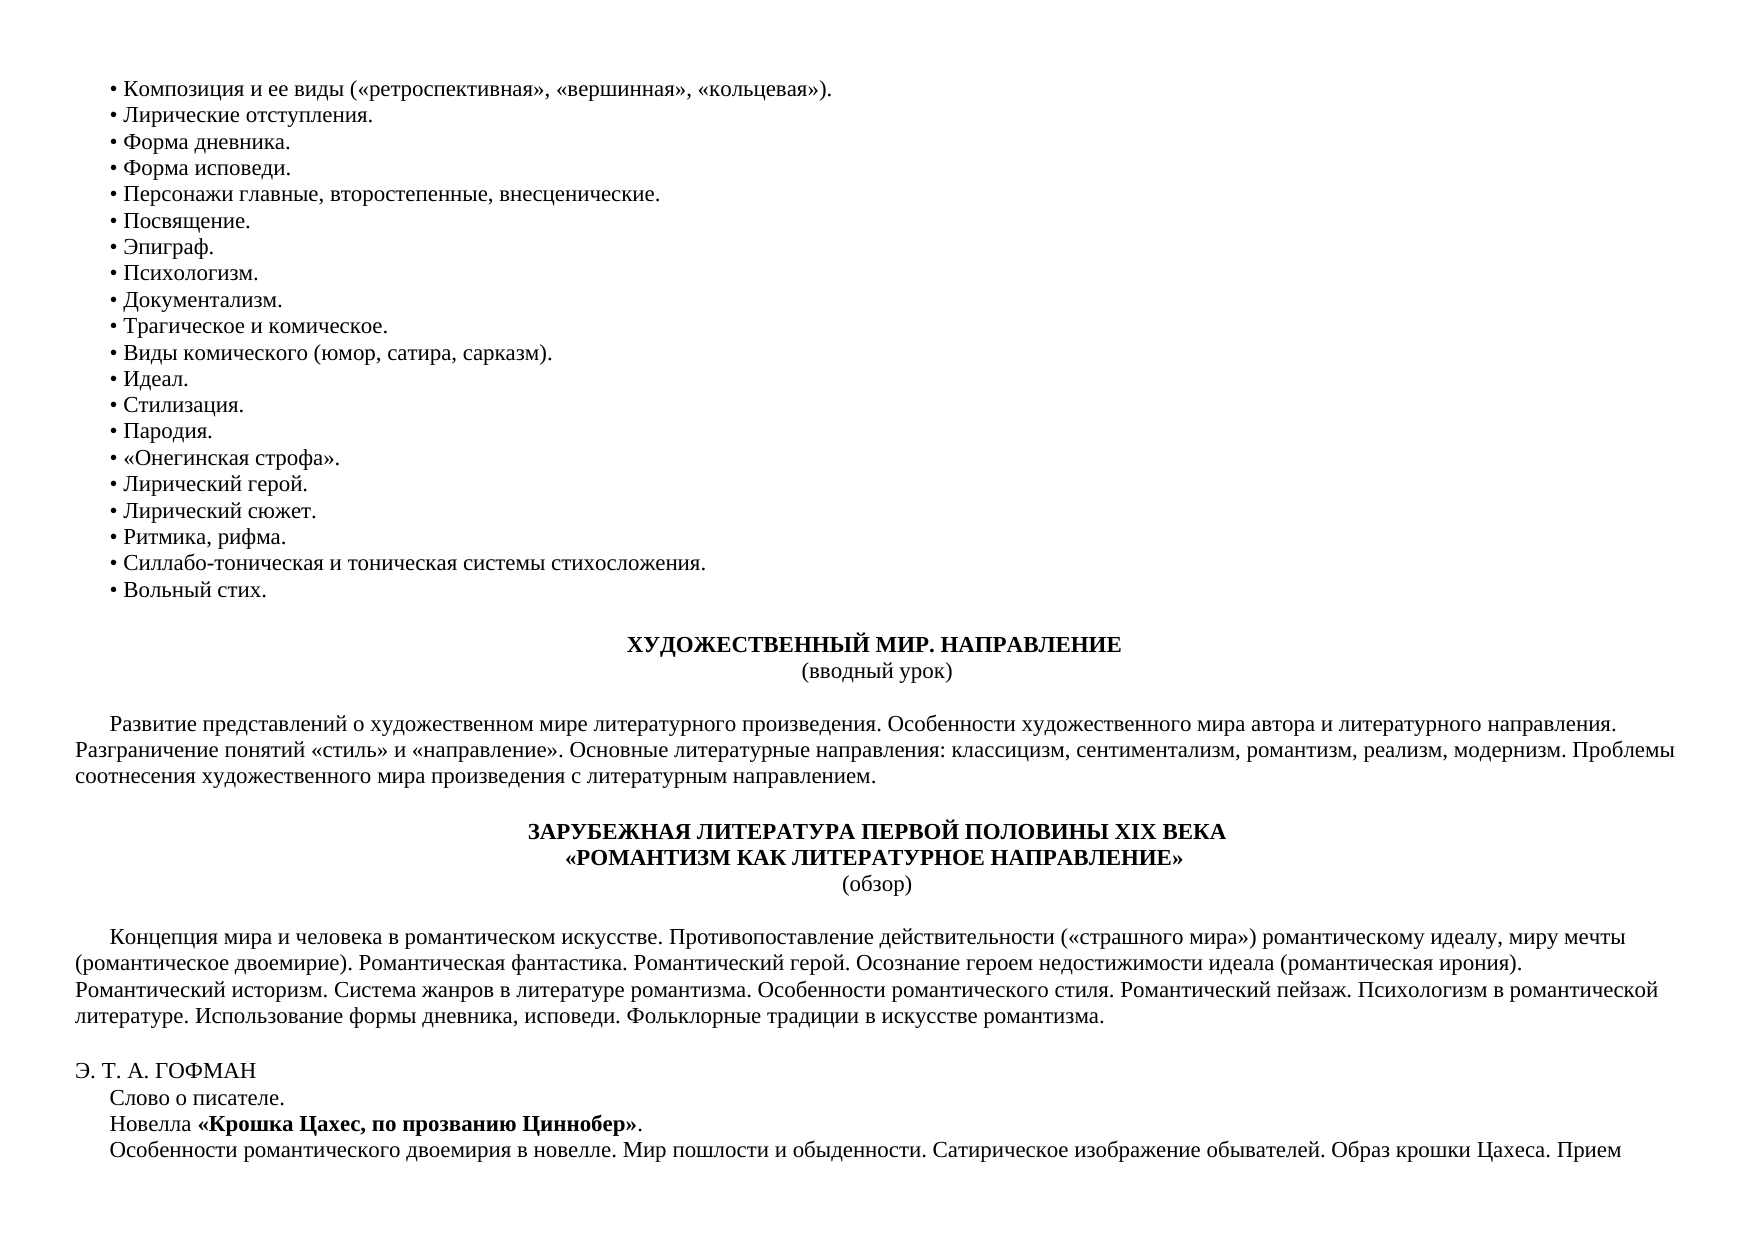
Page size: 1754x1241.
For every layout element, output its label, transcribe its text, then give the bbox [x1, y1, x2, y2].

text ЗАРУБЕЖНАЯ ЛИТЕРАТУРА ПЕРВОЙ ПОЛОВИНЫ XIX ВЕКА «РОМАНТИЗМ КАК ЛИТЕРАТУРНОЕ НАПРАВЛЕНИЕ» (обзор) [75, 818, 1679, 897]
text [75, 75, 1679, 631]
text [75, 1084, 1679, 1163]
text Концепция мира и человека в романтическом искусстве. Противопоставление действительности («страшного мира») романтическому идеалу, миру мечты (романтическое двоемирие). Романтическая фантастика. Романтический герой. Осознание героем недостижимости идеала (романтическая ирония). Романтический историзм. Система жанров в литературе романтизма. Особенности романтического стиля. Романтический пейзаж. Психологизм в романтической литературе. Использование формы дневника, исповеди. Фольклорные традиции в искусстве романтизма. [75, 897, 1679, 1057]
text Развитие представлений о художественном мире литературного произведения. Особенности художественного мира автора и литературного направления. Разграничение понятий «стиль» и «направление». Основные литературные направления: классицизм, сентиментализм, романтизм, реализм, модернизм. Проблемы соотнесения художественного мира произведения с литературным направлением. [75, 683, 1679, 818]
text Э. Т. А. ГОФМАН [75, 1057, 1679, 1084]
text ХУДОЖЕСТВЕННЫЙ МИР. НАПРАВЛЕНИЕ (вводный урок) [75, 631, 1679, 683]
